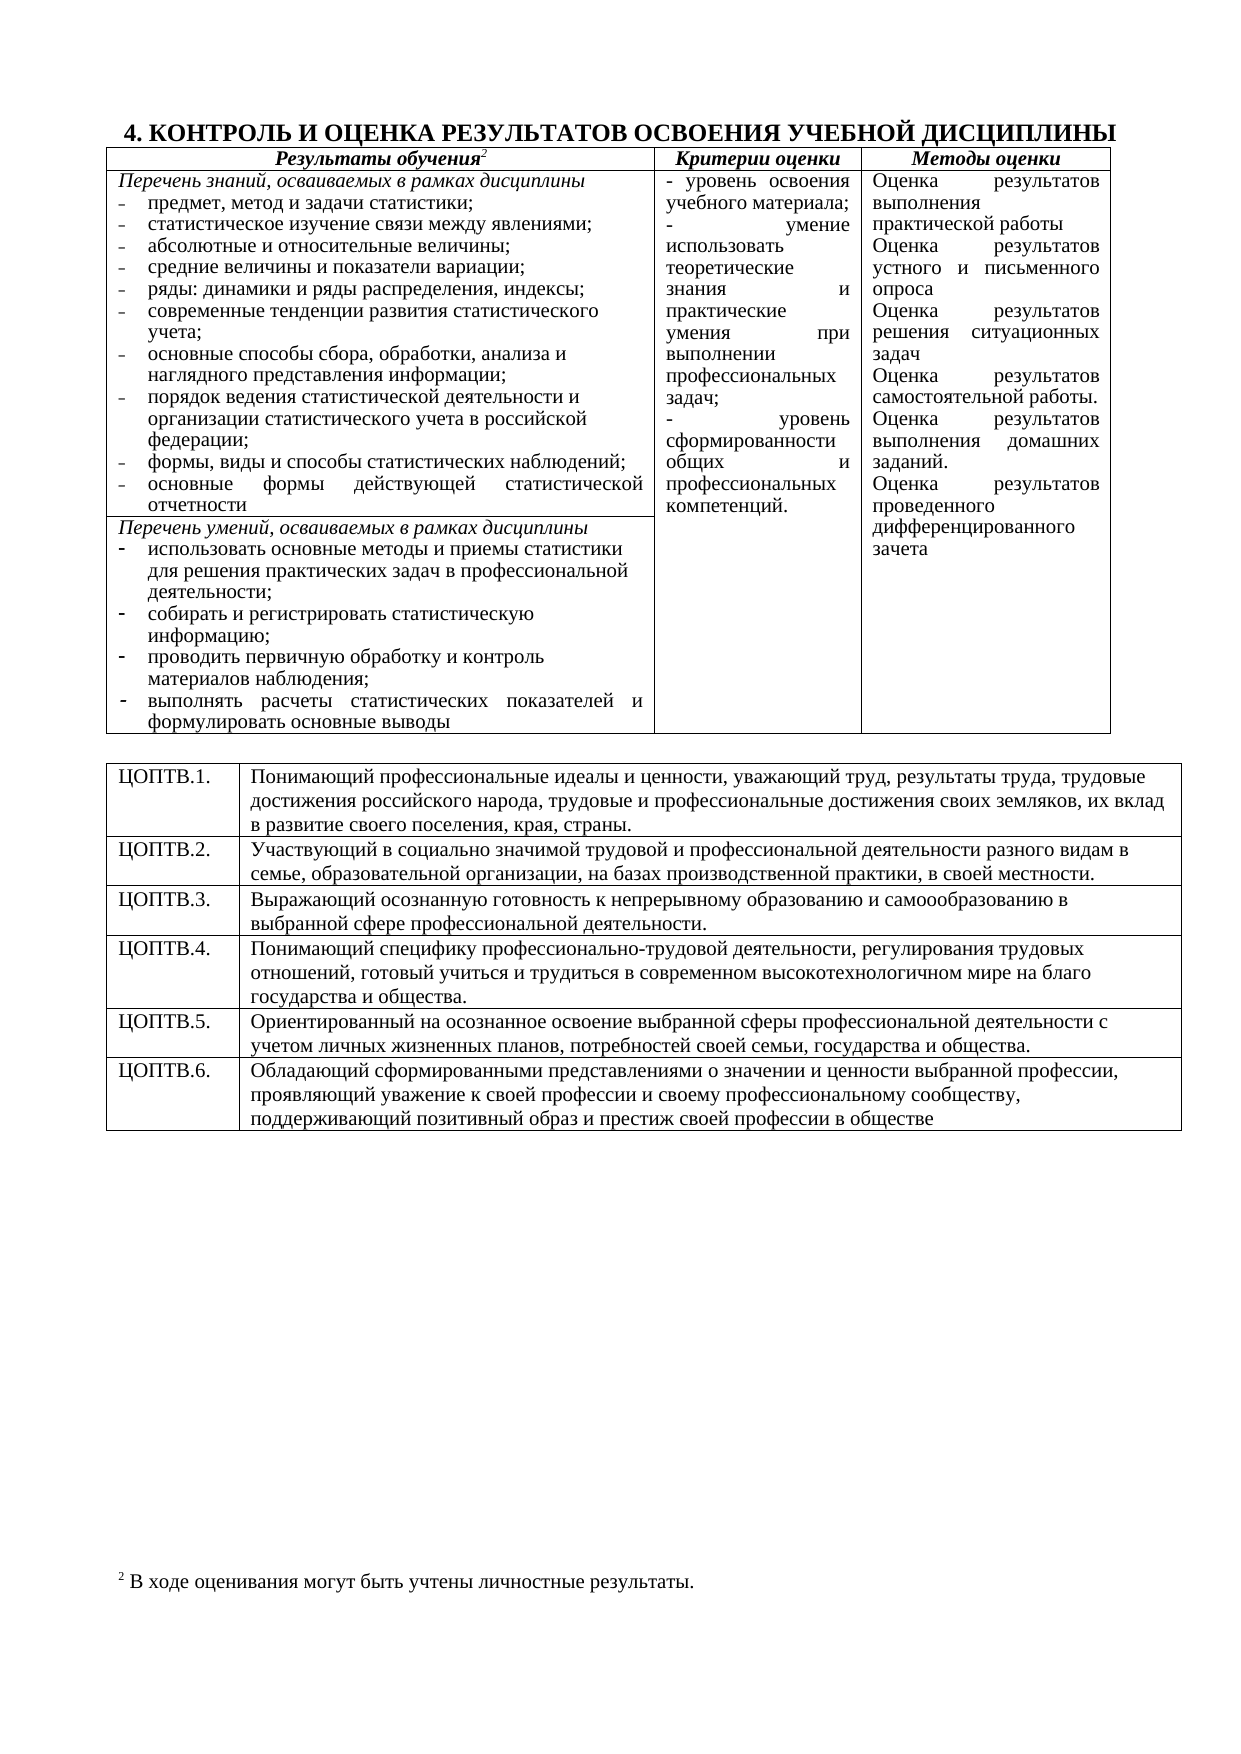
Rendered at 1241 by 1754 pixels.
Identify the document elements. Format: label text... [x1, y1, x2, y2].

text 4. КОНТРОЛЬ И ОЦЕНКА РЕЗУЛЬТАТОВ ОСВОЕНИЯ УЧЕБНОЙ ДИСЦИПЛИНЫ [118, 118, 1122, 147]
table_cell ЦОПТВ.6. [107, 1058, 239, 1130]
table_cell Перечень умений, осваиваемых в рамках дисциплины использовать основные методы и приемы статистики для решения практических задач в профессиональной деятельности; собирать и регистрировать статистическую информацию; проводить первичную обработку и контроль материалов наблюдения; выполнять расчеты статистических показателей и формулировать основные выводы [107, 517, 654, 733]
table_cell ЦОПТВ.4. [107, 936, 239, 1008]
table_header ЦОПТВ.1. [107, 764, 239, 836]
table_cell Ориентированный на осознанное освоение выбранной сферы профессиональной деятельности с учетом личных жизненных планов, потребностей своей семьи, государства и общества. [240, 1009, 1181, 1057]
table_cell Выражающий осознанную готовность к непрерывному образованию и самоообразованию в выбранной сфере профессиональной деятельности. [240, 886, 1181, 934]
table_cell ЦОПТВ.2. [107, 837, 239, 885]
table_cell Понимающий специфику профессионально-трудовой деятельности, регулирования трудовых отношений, готовый учиться и трудиться в современном высокотехнологичном мире на благо государства и общества. [240, 936, 1181, 1008]
table_cell - уровень освоения учебного материала; - умение использовать теоретические знания и практические умения при выполнении профессиональных задач; - уровень сформированности общих и профессиональных компетенций. [655, 171, 861, 733]
table_cell ЦОПТВ.3. [107, 886, 239, 934]
table_cell ЦОПТВ.5. [107, 1009, 239, 1057]
table_cell Обладающий сформированными представлениями о значении и ценности выбранной профессии, проявляющий уважение к своей профессии и своему профессиональному сообществу, поддерживающий позитивный образ и престиж своей профессии в обществе [240, 1058, 1181, 1130]
table_cell Перечень знаний, осваиваемых в рамках дисциплины предмет, метод и задачи статистики; статистическое изучение связи между явлениями; абсолютные и относительные величины; средние величины и показатели вариации; ряды: динамики и ряды распределения, индексы; современные тенденции развития статистического учета; основные способы сбора, обработки, анализа и наглядного представления информации; порядок ведения статистической деятельности и организации статистического учета в российской федерации; формы, виды и способы статистических наблюдений; основные формы действующей статистической отчетности [107, 171, 654, 516]
table_header Методы оценки [862, 148, 1110, 169]
table_header Результаты обучения [107, 148, 654, 169]
table_header Критерии оценки [655, 148, 861, 169]
table_cell Участвующий в социально значимой трудовой и профессиональной деятельности разного видам в семье, образовательной организации, на базах производственной практики, в своей местности. [240, 837, 1181, 885]
table_cell Оценка результатов выполнения практической работы Оценка результатов устного и письменного опроса Оценка результатов решения ситуационных задач Оценка результатов самостоятельной работы. Оценка результатов выполнения домашних заданий. Оценка результатов проведенного дифференцированного зачета [862, 171, 1110, 733]
table_header Понимающий профессиональные идеалы и ценности, уважающий труд, результаты труда, трудовые достижения российского народа, трудовые и профессиональные достижения своих земляков, их вклад в развитие своего поселения, края, страны. [240, 764, 1181, 836]
